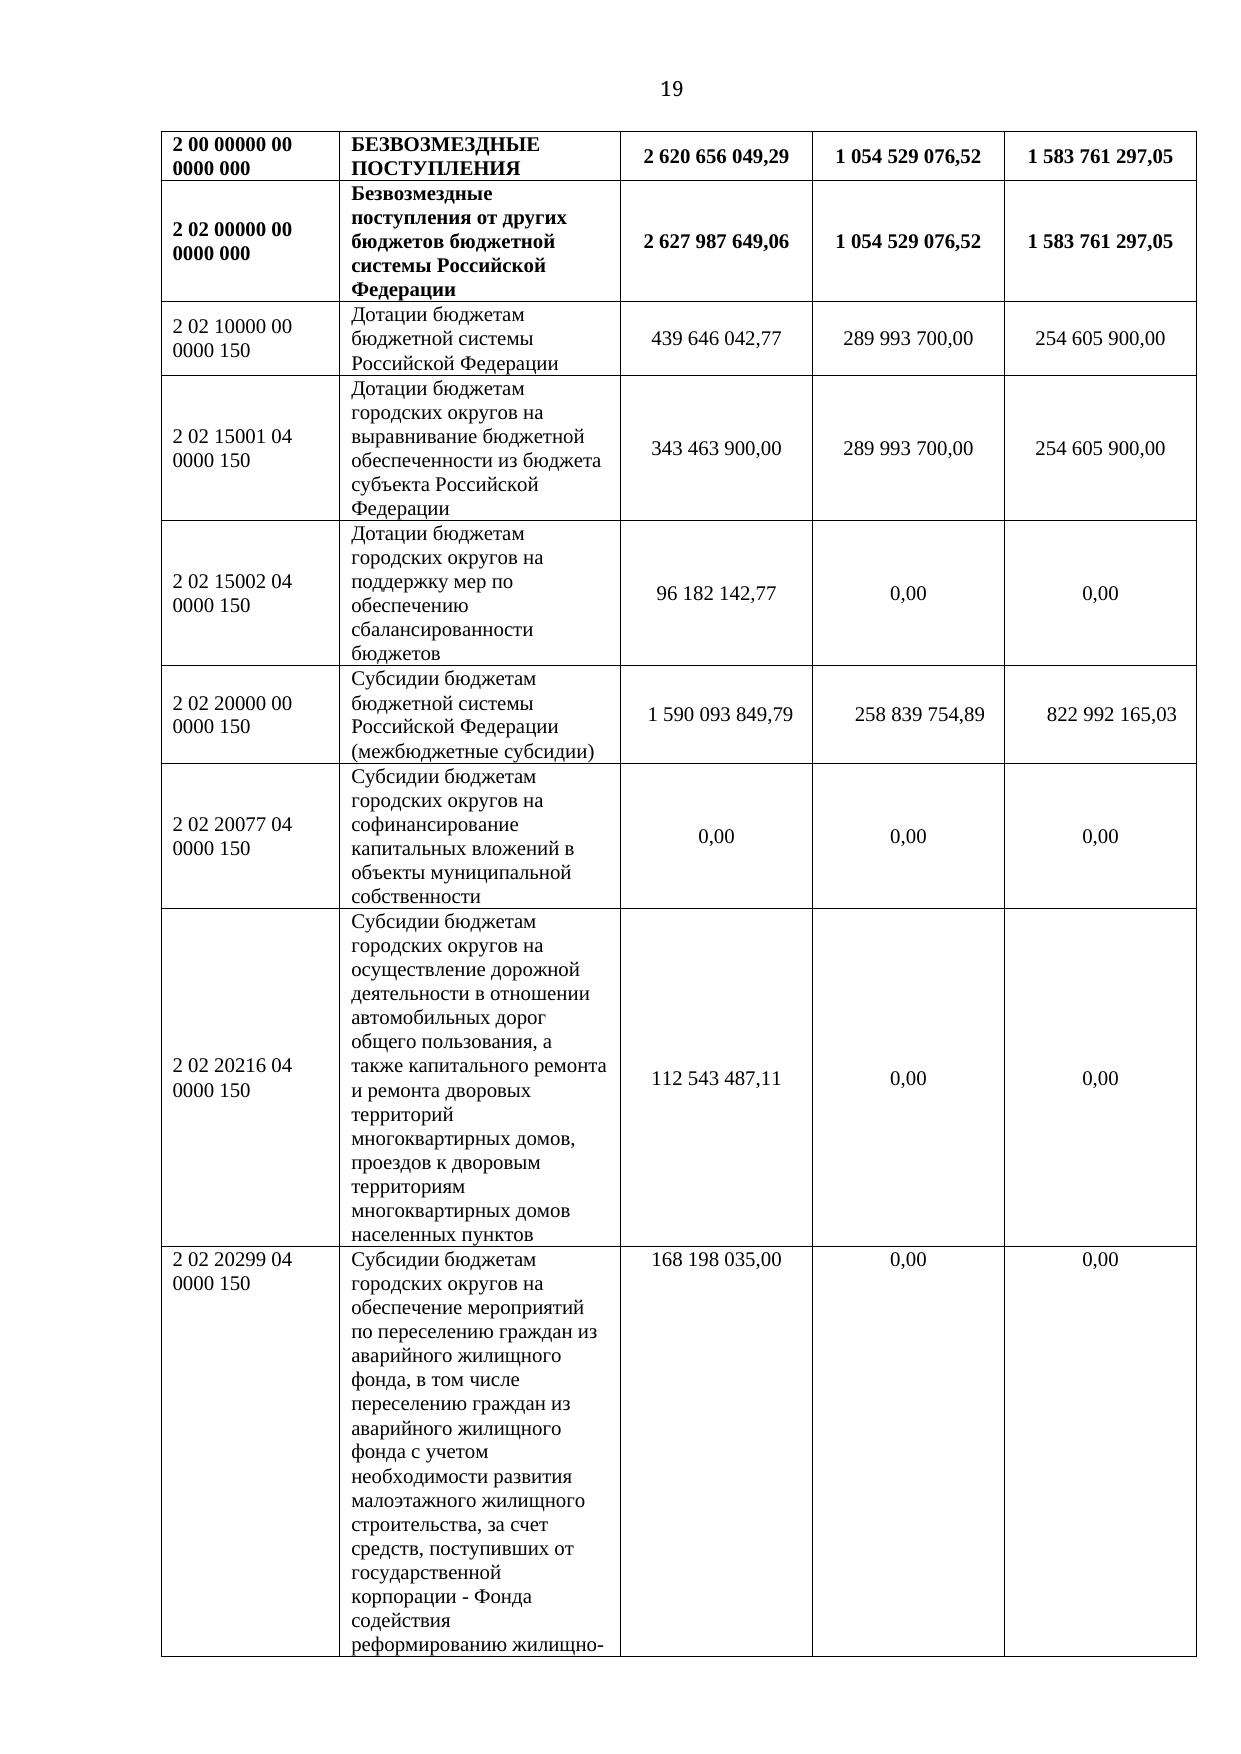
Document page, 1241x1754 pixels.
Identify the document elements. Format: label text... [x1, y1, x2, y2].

table_cell Субсидии бюджетам городских округов на осуществление дорожной деятельности в отношении автомобильных дорог общего пользования, а также капитального ремонта и ремонта дворовых территорий многоквартирных домов, проездов к дворовым территориям многоквартирных домов населенных пунктов [340, 909, 620, 1246]
table_cell 0,00 [813, 764, 1004, 908]
table_cell 0,00 [813, 521, 1004, 665]
table_cell 0,00 [1005, 1247, 1196, 1656]
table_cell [162, 1247, 339, 1656]
table_cell 2 02 20000 00 0000 150 [162, 666, 339, 763]
table_cell 822 992 165,03 [1005, 666, 1196, 763]
table_cell 2 627 987 649,06 [621, 181, 812, 301]
table_cell 0,00 [1005, 909, 1196, 1246]
table_cell 1 054 529 076,52 [813, 181, 1004, 301]
table_cell 0,00 [1005, 764, 1196, 908]
table_cell 2 620 656 049,29 [621, 132, 812, 180]
table_cell Субсидии бюджетам городских округов на софинансирование капитальных вложений в объекты муниципальной собственности [340, 764, 620, 908]
table_cell 1 583 761 297,05 [1005, 181, 1196, 301]
table_cell 1 583 761 297,05 [1005, 132, 1196, 180]
table_cell Безвозмездные поступления от других бюджетов бюджетной системы Российской Федерации [340, 181, 620, 301]
table_cell Дотации бюджетам городских округов на поддержку мер по обеспечению сбалансированности бюджетов [340, 521, 620, 665]
table_cell 254 605 900,00 [1005, 302, 1196, 374]
table_cell 0,00 [813, 909, 1004, 1246]
table_cell 0,00 [621, 764, 812, 908]
table_cell 2 00 00000 00 0000 000 [162, 132, 339, 180]
table_cell 2 02 10000 00 0000 150 [162, 302, 339, 374]
table_cell 258 839 754,89 [813, 666, 1004, 763]
table_cell 2 02 20077 04 0000 150 [162, 764, 339, 908]
table_cell Дотации бюджетам бюджетной системы Российской Федерации [340, 302, 620, 374]
table_cell 2 02 15002 04 0000 150 [162, 521, 339, 665]
table_cell 0,00 [1005, 521, 1196, 665]
table_cell Субсидии бюджетам бюджетной системы Российской Федерации (межбюджетные субсидии) [340, 666, 620, 763]
table_cell 2 02 20216 04 0000 150 [162, 909, 339, 1246]
table_cell 289 993 700,00 [813, 376, 1004, 520]
table_cell 1 590 093 849,79 [621, 666, 812, 763]
table_cell 254 605 900,00 [1005, 376, 1196, 520]
table_cell 0,00 [813, 1247, 1004, 1656]
table_cell 112 543 487,11 [621, 909, 812, 1246]
table_cell Дотации бюджетам городских округов на выравнивание бюджетной обеспеченности из бюджета субъекта Российской Федерации [340, 376, 620, 520]
table_cell 439 646 042,77 [621, 302, 812, 374]
table_cell 168 198 035,00 [621, 1247, 812, 1656]
table_cell 343 463 900,00 [621, 376, 812, 520]
table_cell 96 182 142,77 [621, 521, 812, 665]
table_cell БЕЗВОЗМЕЗДНЫЕ ПОСТУПЛЕНИЯ [340, 132, 620, 180]
table_cell 2 02 15001 04 0000 150 [162, 376, 339, 520]
table_cell 289 993 700,00 [813, 302, 1004, 374]
table_cell 1 054 529 076,52 [813, 132, 1004, 180]
table_cell 2 02 00000 00 0000 000 [162, 181, 339, 301]
